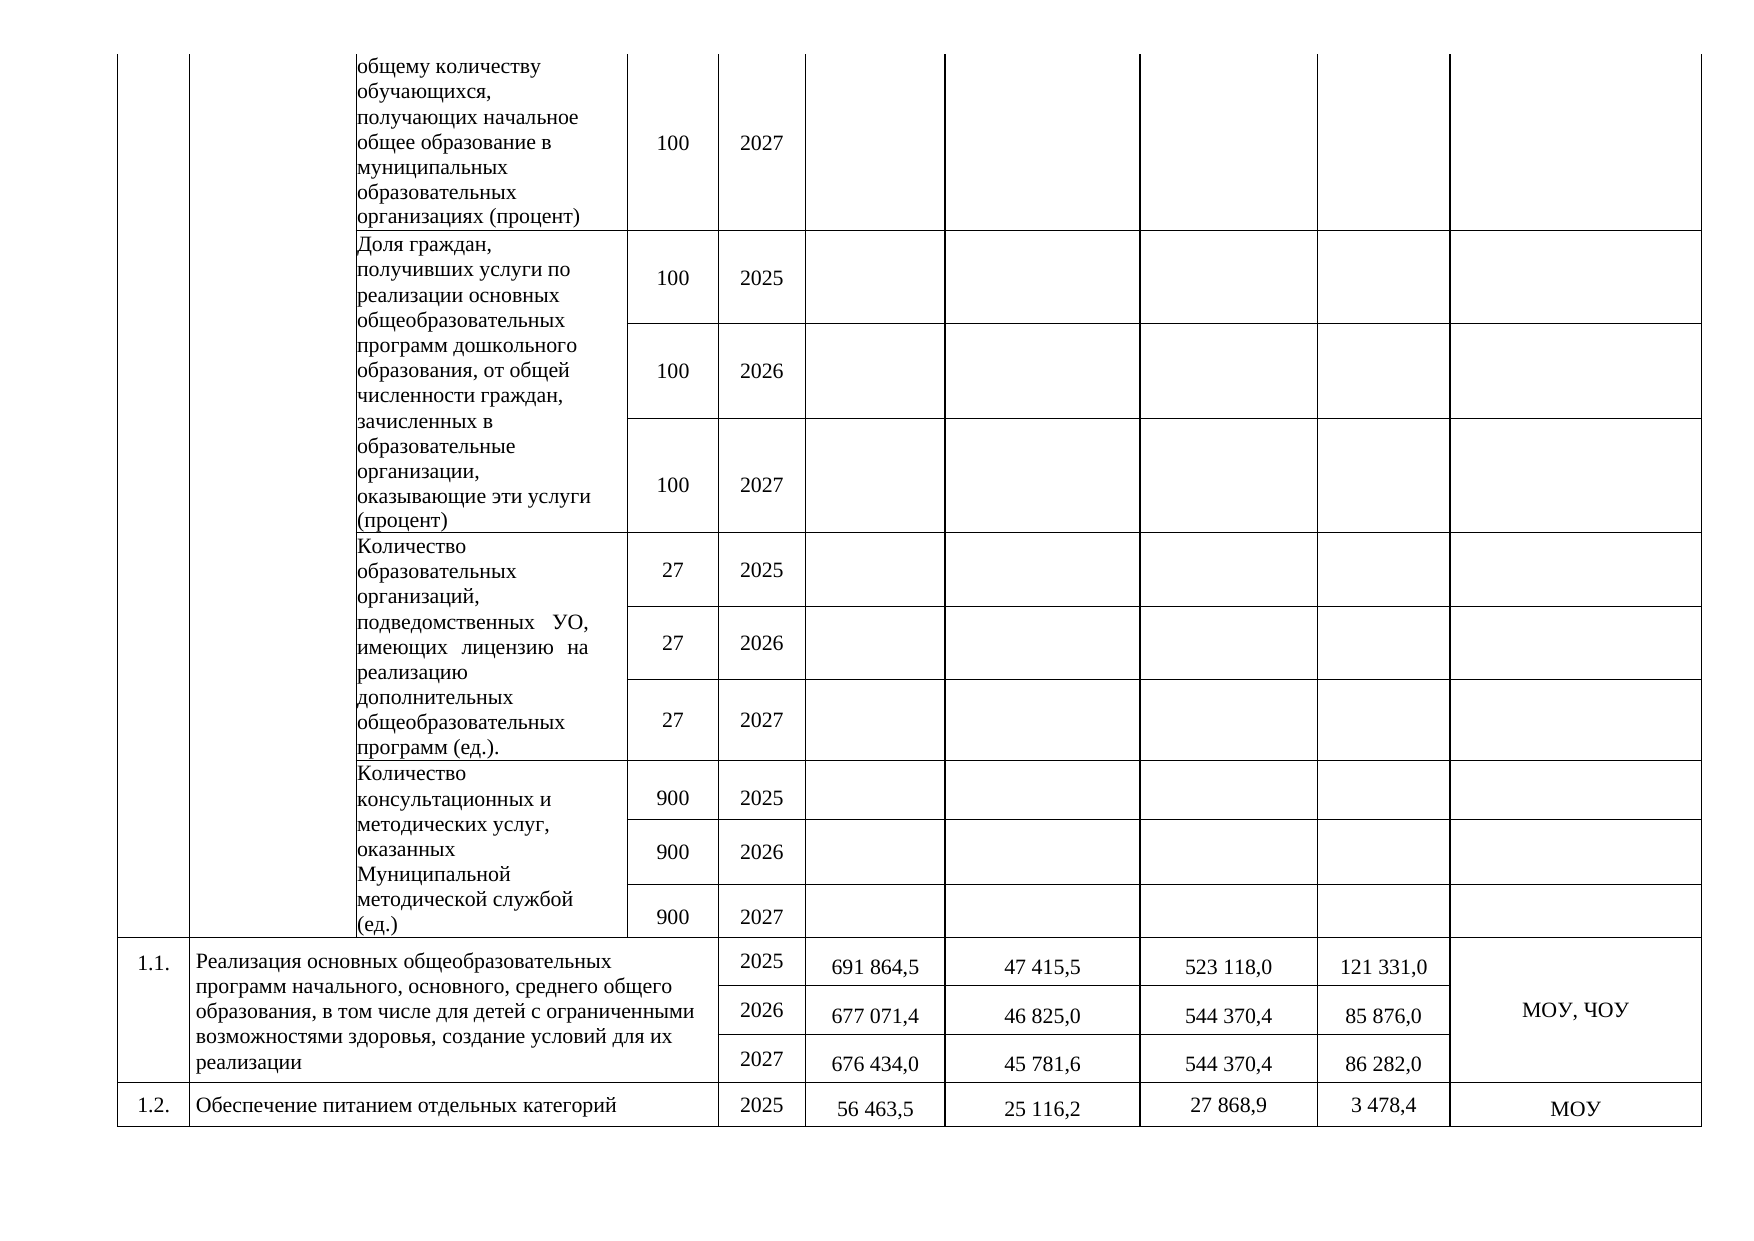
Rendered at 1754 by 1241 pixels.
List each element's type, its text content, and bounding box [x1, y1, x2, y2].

table_cell [946, 324, 1139, 418]
table_cell 691 864,5 [806, 938, 944, 985]
table_cell [1318, 820, 1449, 884]
table_cell [1141, 885, 1317, 937]
table_cell Обеспечение питанием отдельных категорий [190, 1083, 718, 1126]
table_cell 2027 [719, 680, 805, 760]
table_header [190, 54, 356, 937]
table_header [1318, 54, 1449, 230]
table_header [118, 54, 189, 937]
table_cell [1318, 324, 1449, 418]
table_header [1141, 54, 1317, 230]
table_cell [1451, 761, 1701, 819]
table_cell [806, 607, 944, 679]
table_cell МОУ, ЧОУ [1451, 938, 1701, 1082]
table_cell [1318, 419, 1449, 532]
table_cell Реализация основных общеобразовательных программ начального, основного, среднего общего образования, в том числе для детей с ограниченными возможностями здоровья, создание условий для их реализации [190, 938, 718, 1082]
table_header [946, 54, 1139, 230]
table_cell [1451, 324, 1701, 418]
table_cell 100 [628, 419, 718, 532]
table_cell [1141, 231, 1317, 323]
table_cell 2026 [719, 324, 805, 418]
table_cell 2025 [719, 938, 805, 985]
table_cell 676 434,0 [806, 1035, 944, 1082]
table_cell [946, 761, 1139, 819]
table_cell 523 118,0 [1141, 938, 1317, 985]
table_cell 2026 [719, 607, 805, 679]
table_cell [946, 680, 1139, 760]
table_cell 900 [628, 820, 718, 884]
table_cell [1451, 820, 1701, 884]
table_cell 2027 [719, 885, 805, 937]
table_cell [946, 419, 1139, 532]
table_cell 100 [628, 231, 718, 323]
table_header [806, 54, 944, 230]
table_cell 2027 [719, 419, 805, 532]
table_cell 121 331,0 [1318, 938, 1449, 985]
table_cell [806, 761, 944, 819]
table_cell [1451, 231, 1701, 323]
table_cell [806, 324, 944, 418]
table_cell [1141, 680, 1317, 760]
table_cell 2027 [719, 1035, 805, 1082]
table_cell [1451, 419, 1701, 532]
table_cell [1451, 885, 1701, 937]
table_cell [1451, 680, 1701, 760]
table_cell 3 478,4 [1318, 1083, 1449, 1126]
table_cell [1318, 607, 1449, 679]
table_cell 2025 [719, 761, 805, 819]
table_cell [806, 231, 944, 323]
table_cell [806, 533, 944, 606]
table_cell 2025 [719, 1083, 805, 1126]
table_cell 47 415,5 [946, 938, 1139, 985]
table_cell 900 [628, 761, 718, 819]
table_cell Количество образовательных организаций, подведомственных УО, имеющих лицензию на реализацию дополнительных общеобразовательных программ (ед.). [357, 533, 627, 760]
table_cell 544 370,4 [1141, 1035, 1317, 1082]
table_cell 677 071,4 [806, 986, 944, 1033]
table_header общему количеству обучающихся, получающих начальное общее образование в муниципальных образовательных организациях (процент) [357, 54, 627, 230]
table_cell [946, 607, 1139, 679]
table_cell 46 825,0 [946, 986, 1139, 1033]
table_cell [1141, 820, 1317, 884]
table_cell 85 876,0 [1318, 986, 1449, 1033]
table_cell 2025 [719, 533, 805, 606]
table_cell 1.1. [118, 938, 189, 1082]
table_cell 25 116,2 [946, 1083, 1139, 1126]
table_cell 27 [628, 533, 718, 606]
table_cell 2025 [719, 231, 805, 323]
table_cell 2026 [719, 820, 805, 884]
table_cell [1141, 607, 1317, 679]
table_cell [1451, 607, 1701, 679]
table_cell 27 [628, 680, 718, 760]
table_cell [946, 533, 1139, 606]
table_cell 100 [628, 324, 718, 418]
table_cell [1141, 761, 1317, 819]
table_cell [1318, 680, 1449, 760]
table_cell 45 781,6 [946, 1035, 1139, 1082]
table_cell [806, 885, 944, 937]
table_cell 27 868,9 [1141, 1083, 1317, 1126]
table_cell [1318, 761, 1449, 819]
table_header [1451, 54, 1701, 230]
table_cell 27 [628, 607, 718, 679]
table_cell 2026 [719, 986, 805, 1033]
table_cell [1141, 419, 1317, 532]
table_header 2027 [719, 54, 805, 230]
table_cell [1141, 324, 1317, 418]
table_header 100 [628, 54, 718, 230]
table_cell [946, 820, 1139, 884]
table_cell [1318, 533, 1449, 606]
table_cell [946, 885, 1139, 937]
table_cell 544 370,4 [1141, 986, 1317, 1033]
table_cell [1318, 885, 1449, 937]
table_cell 1.2. [118, 1083, 189, 1126]
table_cell [1451, 533, 1701, 606]
table_cell [946, 231, 1139, 323]
table_cell 86 282,0 [1318, 1035, 1449, 1082]
table_cell Количество консультационных и методических услуг, оказанных Муниципальной методической службой (ед.) [357, 761, 627, 937]
table_cell [1141, 533, 1317, 606]
table_cell [806, 419, 944, 532]
table_cell МОУ [1451, 1083, 1701, 1126]
table_cell [806, 820, 944, 884]
table_cell [1318, 231, 1449, 323]
table_cell [806, 680, 944, 760]
table_cell 56 463,5 [806, 1083, 944, 1126]
table_cell Доля граждан, получивших услуги по реализации основных общеобразовательных программ дошкольного образования, от общей численности граждан, зачисленных в образовательные организации, оказывающие эти услуги (процент) [357, 231, 627, 532]
table_cell 900 [628, 885, 718, 937]
